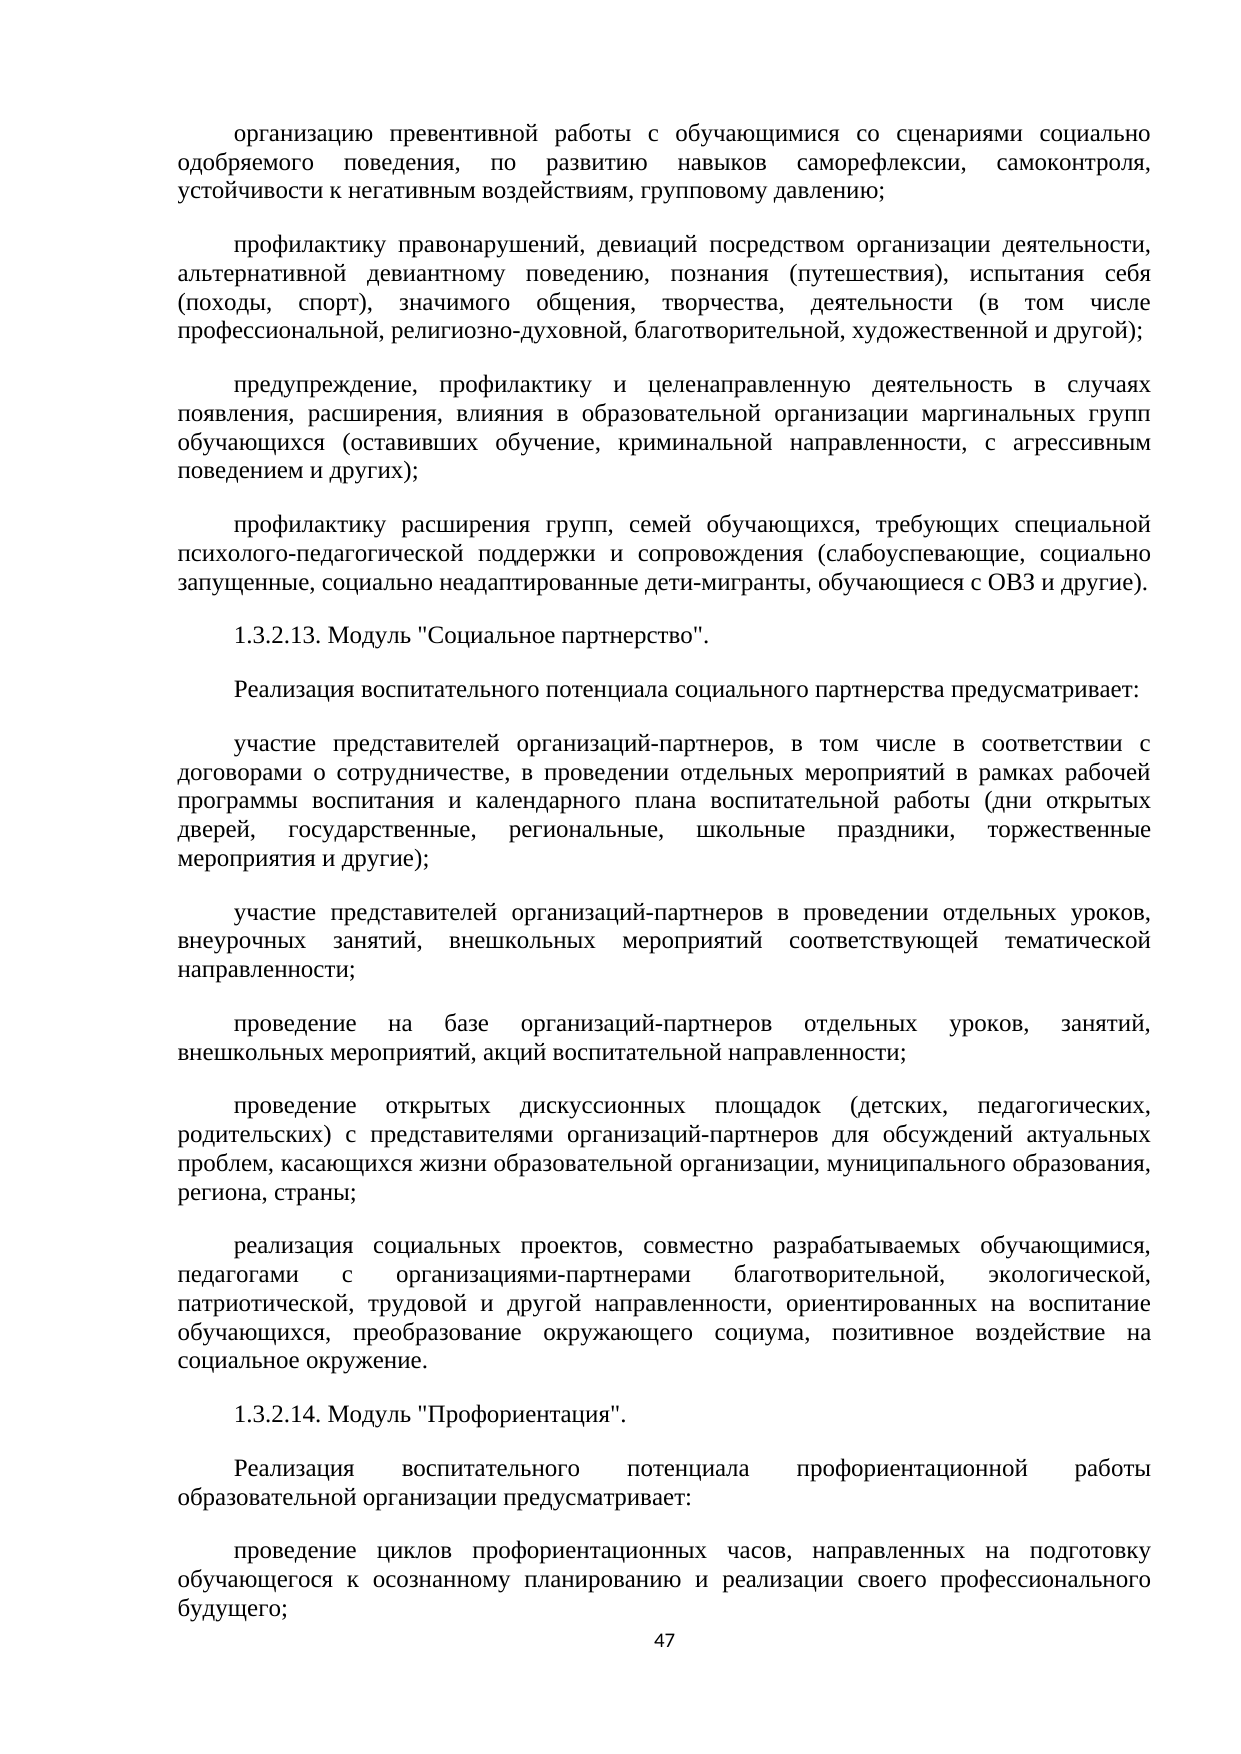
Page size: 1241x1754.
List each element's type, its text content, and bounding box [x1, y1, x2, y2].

text организацию превентивной работы с обучающимися со сценариями социально одобряемого поведения, по развитию навыков саморефлексии, самоконтроля, устойчивости к негативным воздействиям, групповому давлению; [177, 118, 1152, 204]
text профилактику правонарушений, девиаций посредством организации деятельности, альтернативной девиантному поведению, познания (путешествия), испытания себя (походы, спорт), значимого общения, творчества, деятельности (в том числе профессиональной, религиозно-духовной, благотворительной, художественной и другой); [177, 229, 1152, 344]
text Реализация воспитательного потенциала профориентационной работы образовательной организации предусматривает: [177, 1453, 1152, 1511]
text проведение открытых дискуссионных площадок (детских, педагогических, родительских) с представителями организаций-партнеров для обсуждений актуальных проблем, касающихся жизни образовательной организации, муниципального образования, региона, страны; [177, 1091, 1152, 1206]
text 1.3.2.13. Модуль "Социальное партнерство". [177, 621, 1152, 649]
text участие представителей организаций-партнеров в проведении отдельных уроков, внеурочных занятий, внешкольных мероприятий соответствующей тематической направленности; [177, 897, 1152, 983]
text проведение циклов профориентационных часов, направленных на подготовку обучающегося к осознанному планированию и реализации своего профессионального будущего; [177, 1536, 1152, 1622]
text Реализация воспитательного потенциала социального партнерства предусматривает: [177, 674, 1152, 703]
text предупреждение, профилактику и целенаправленную деятельность в случаях появления, расширения, влияния в образовательной организации маргинальных групп обучающихся (оставивших обучение, криминальной направленности, с агрессивным поведением и других); [177, 369, 1152, 484]
text реализация социальных проектов, совместно разрабатываемых обучающимися, педагогами с организациями-партнерами благотворительной, экологической, патриотической, трудовой и другой направленности, ориентированных на воспитание обучающихся, преобразование окружающего социума, позитивное воздействие на социальное окружение. [177, 1231, 1152, 1374]
text 1.3.2.14. Модуль "Профориентация". [177, 1399, 1152, 1428]
text участие представителей организаций-партнеров, в том числе в соответствии с договорами о сотрудничестве, в проведении отдельных мероприятий в рамках рабочей программы воспитания и календарного плана воспитательной работы (дни открытых дверей, государственные, региональные, школьные праздники, торжественные мероприятия и другие); [177, 728, 1152, 872]
text профилактику расширения групп, семей обучающихся, требующих специальной психолого-педагогической поддержки и сопровождения (слабоуспевающие, социально запущенные, социально неадаптированные дети-мигранты, обучающиеся с ОВЗ и другие). [177, 509, 1152, 596]
text проведение на базе организаций-партнеров отдельных уроков, занятий, внешкольных мероприятий, акций воспитательной направленности; [177, 1008, 1152, 1066]
